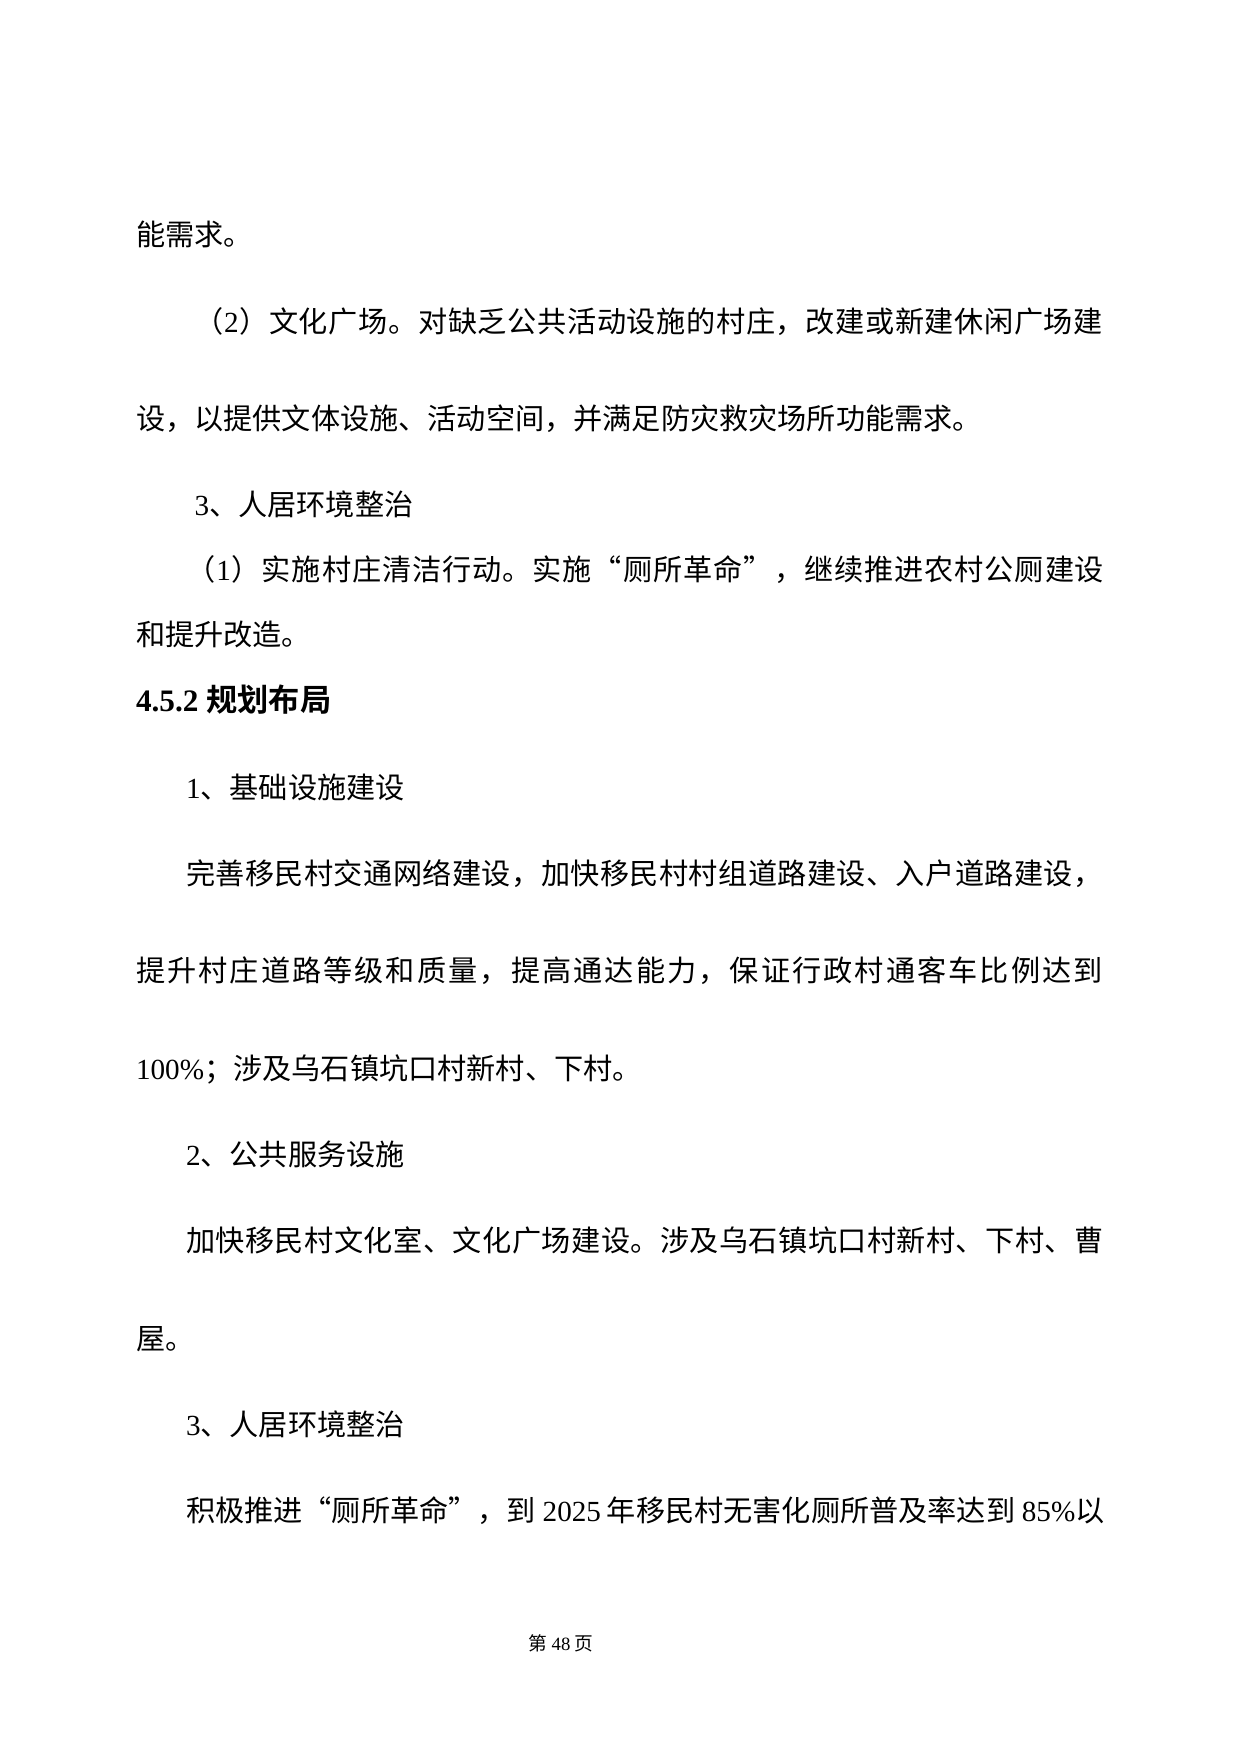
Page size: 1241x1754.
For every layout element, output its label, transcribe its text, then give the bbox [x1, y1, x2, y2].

text 3、人居环境整治 [136, 470, 1104, 535]
text 加快移民村文化室、文化广场建设。涉及乌石镇坑口村新村、下村、曹屋。 [136, 1206, 1104, 1369]
text 1、基础设施建设 [136, 753, 1104, 818]
text （1）实施村庄清洁行动。实施“厕所革命”，继续推进农村公厕建设和提升改造。 [136, 535, 1104, 665]
text （2）文化广场。对缺乏公共活动设施的村庄，改建或新建休闲广场建设，以提供文体设施、活动空间，并满足防灾救灾场所功能需求。 [136, 287, 1104, 449]
text 2、公共服务设施 [136, 1120, 1104, 1185]
text 3、人居环境整治 [136, 1390, 1104, 1455]
text 完善移民村交通网络建设，加快移民村村组道路建设、入户道路建设，提升村庄道路等级和质量，提高通达能力，保证行政村通客车比例达到100%；涉及乌石镇坑口村新村、下村。 [136, 839, 1104, 1099]
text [136, 201, 1104, 266]
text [136, 1476, 1104, 1541]
subtitle 4.5.2 规划布局 [136, 665, 1104, 730]
